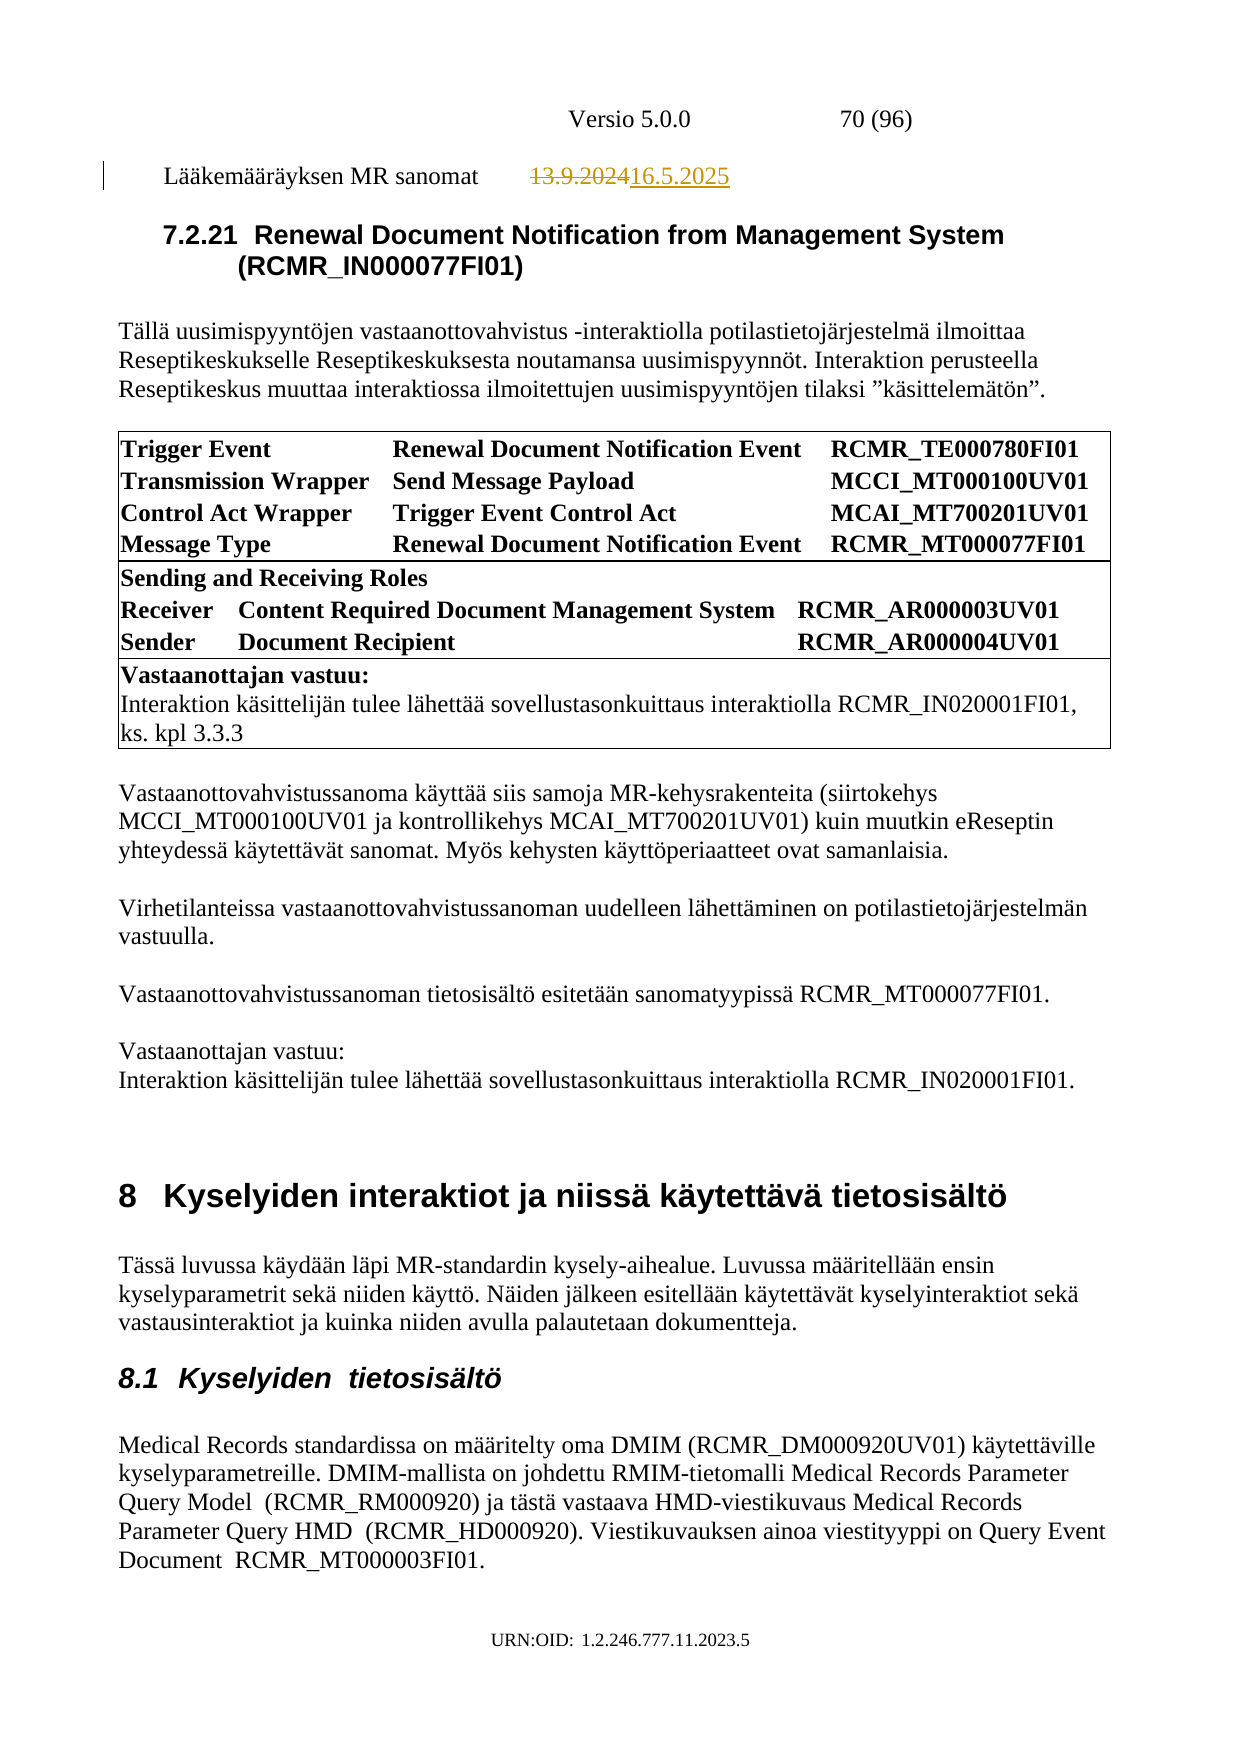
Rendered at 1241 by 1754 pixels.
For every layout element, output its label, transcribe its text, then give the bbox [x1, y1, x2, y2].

text Tällä uusimispyyntöjen vastaanottovahvistus -interaktiolla potilastietojärjestelmä ilmoittaa Reseptikeskukselle Reseptikeskuksesta noutamansa uusimispyynnöt. Interaktion perusteella Reseptikeskus muuttaa interaktiossa ilmoitettujen uusimispyyntöjen tilaksi ”käsittelemätön”. [118, 316, 1122, 402]
text Vastaanottovahvistussanoman tietosisältö esitetään sanomatyypissä RCMR_MT000077FI01. [118, 979, 1122, 1008]
text Vastaanottajan vastuu: [118, 1036, 1122, 1065]
subtitle Renewal Document Notification from Management System (RCMR_IN000077FI01) [162, 219, 1122, 281]
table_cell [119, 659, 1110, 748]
table_cell Transmission Wrapper [119, 464, 391, 496]
table_header Trigger Event [119, 432, 391, 464]
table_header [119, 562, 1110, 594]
text Interaktion käsittelijän tulee lähettää sovellustasonkuittaus interaktiolla RCMR_IN020001FI01. [118, 1065, 1122, 1094]
table_cell Trigger Event Control Act [391, 496, 829, 528]
table_cell Send Message Payload [391, 464, 829, 496]
text Medical Records standardissa on määritelty oma DMIM (RCMR_DM000920UV01) käytettäville kyselyparametreille. DMIM-mallista on johdettu RMIM-tietomalli Medical Records Parameter Query Model (RCMR_RM000920) ja tästä vastaava HMD-viestikuvaus Medical Records Parameter Query HMD (RCMR_HD000920). Viestikuvauksen ainoa viestityyppi on Query Event Document RCMR_MT000003FI01. [118, 1430, 1122, 1573]
text Tässä luvussa käydään läpi MR-standardin kysely-aihealue. Luvussa määritellään ensin kyselyparametrit sekä niiden käyttö. Näiden jälkeen esitellään käytettävät kyselyinteraktiot sekä vastausinteraktiot ja kuinka niiden avulla palautetaan dokumentteja. [118, 1250, 1122, 1336]
subtitle Kyselyiden tietosisältö [118, 1361, 1122, 1395]
table_header RCMR_TE000780FI01 [829, 432, 1110, 464]
table_cell Control Act Wrapper [119, 496, 391, 528]
text Virhetilanteissa vastaanottovahvistussanoman uudelleen lähettäminen on potilastietojärjestelmän vastuulla. [118, 893, 1122, 950]
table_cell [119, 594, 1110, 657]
table_cell MCCI_MT000100UV01 [829, 464, 1110, 496]
table_header Renewal Document Notification Event [391, 432, 829, 464]
text Vastaanottovahvistussanoma käyttää siis samoja MR-kehysrakenteita (siirtokehys MCCI_MT000100UV01 ja kontrollikehys MCAI_MT700201UV01) kuin muutkin eReseptin yhteydessä käytettävät sanomat. Myös kehysten käyttöperiaatteet ovat samanlaisia. [118, 778, 1122, 864]
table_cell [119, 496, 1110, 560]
subtitle Kyselyiden interaktiot ja niissä käytettävä tietosisältö [118, 1176, 1122, 1215]
